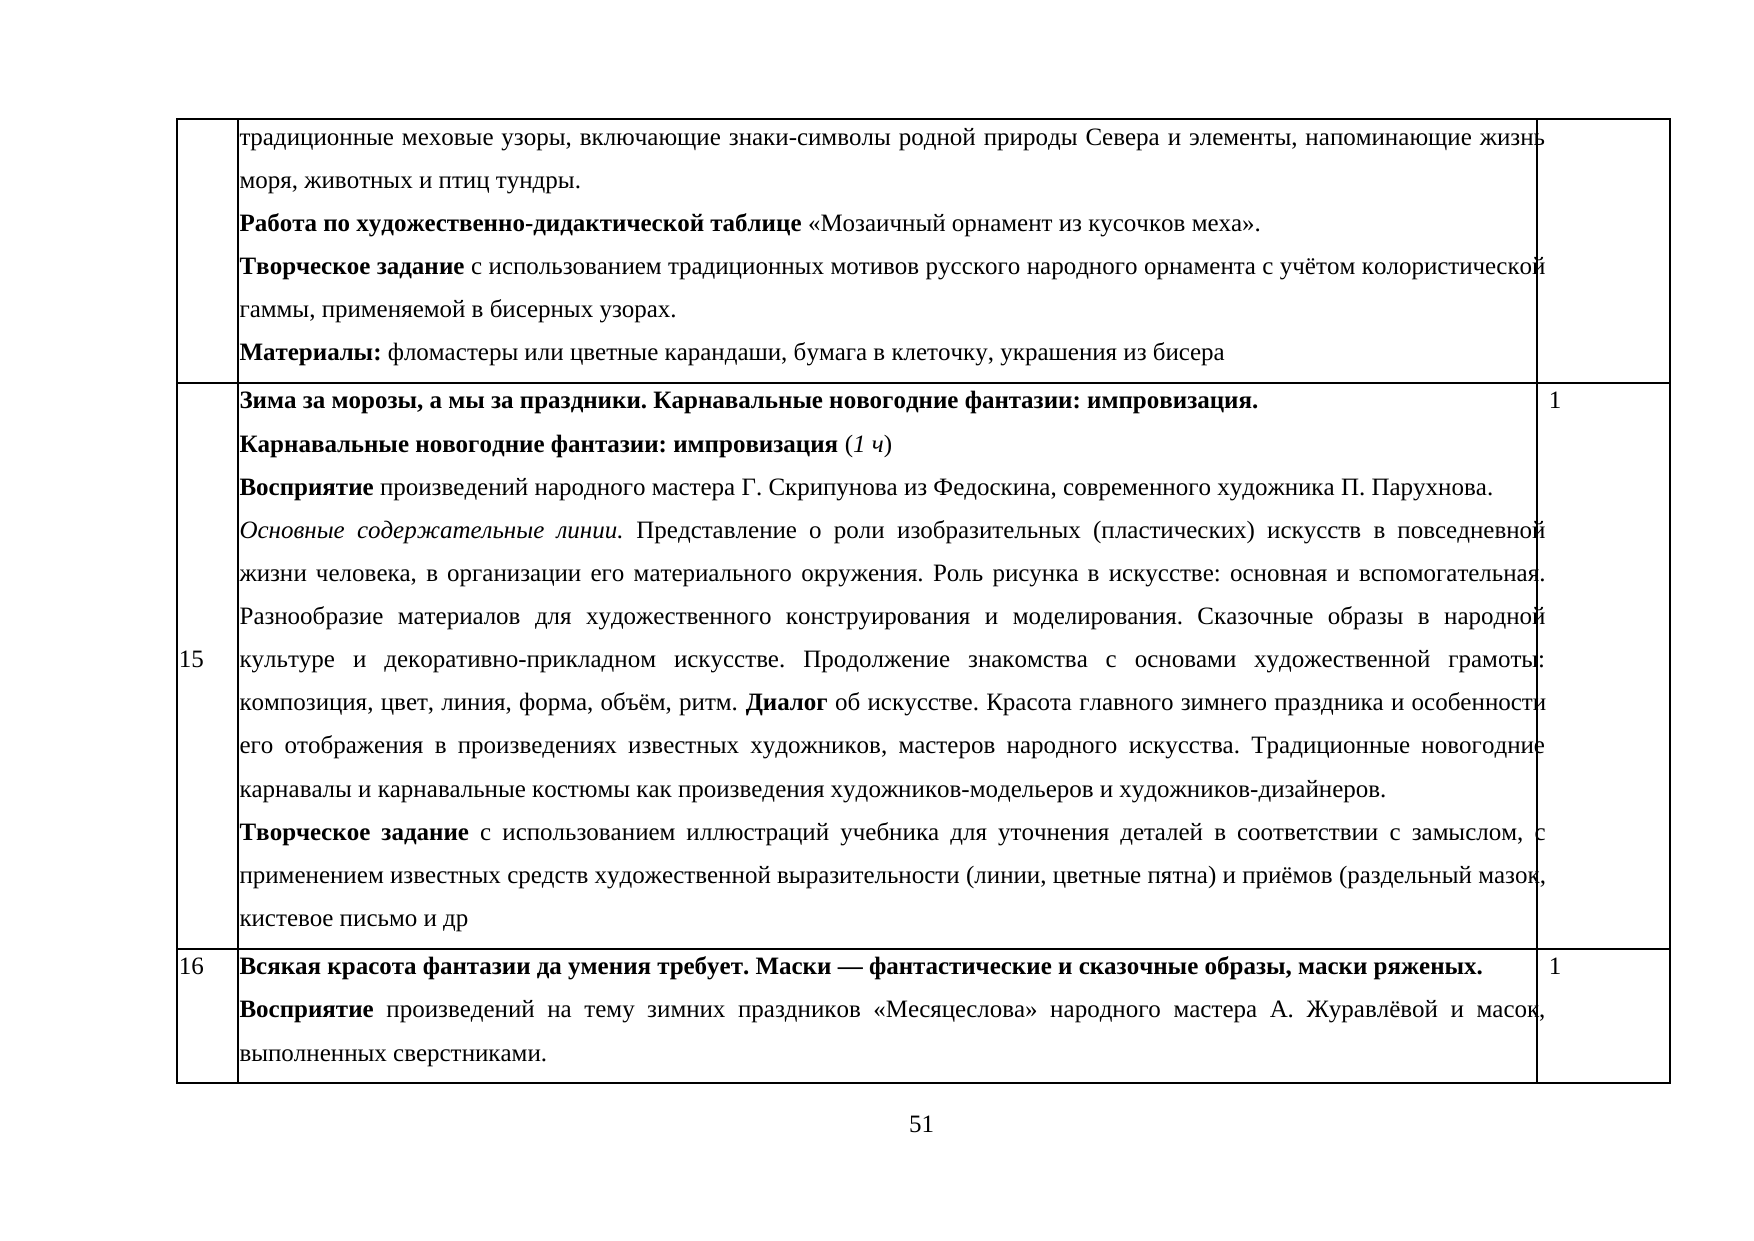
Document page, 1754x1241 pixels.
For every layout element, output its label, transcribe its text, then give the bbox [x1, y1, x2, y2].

table_cell 15 [178, 384, 237, 948]
table_cell 1 [1538, 384, 1669, 948]
table_cell Зима за морозы, а мы за праздники. Карнавальные новогодние фантазии: импровизация. Карнавальные новогодние фантазии: импровизация (1 ч) Восприятие произведений народного мастера Г. Скрипунова из Федоскина, современного художника П. Парухнова. Основные содержательные линии. Представление о роли изобразительных (пластических) искусств в повседневной жизни человека, в организации его материального окружения. Роль рисунка в искусстве: основная и вспомогательная. Разнообразие материалов для художественного конструирования и моделирования. Сказочные образы в народной культуре и декоративно-прикладном искусстве. Продолжение знакомства с основами художественной грамоты: композиция, цвет, линия, форма, объём, ритм. Диалог об искусстве. Красота главного зимнего праздника и особенности его отображения в произведениях известных художников, мастеров народного искусства. Традиционные новогодние карнавалы и карнавальные костюмы как произведения художников-модельеров и художников-дизайнеров. Творческое задание с использованием иллюстраций учебника для уточнения деталей в соответствии с замыслом, с применением известных средств художественной выразительности (линии, цветные пятна) и приёмов (раздельный мазок, кистевое письмо и др [239, 384, 1536, 948]
table_cell 1 [1538, 120, 1669, 382]
table_cell 14 [178, 120, 237, 382]
table_cell 16 [178, 950, 237, 1082]
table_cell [239, 950, 1536, 1082]
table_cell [239, 120, 1536, 382]
table_cell 1 [1538, 950, 1669, 1082]
